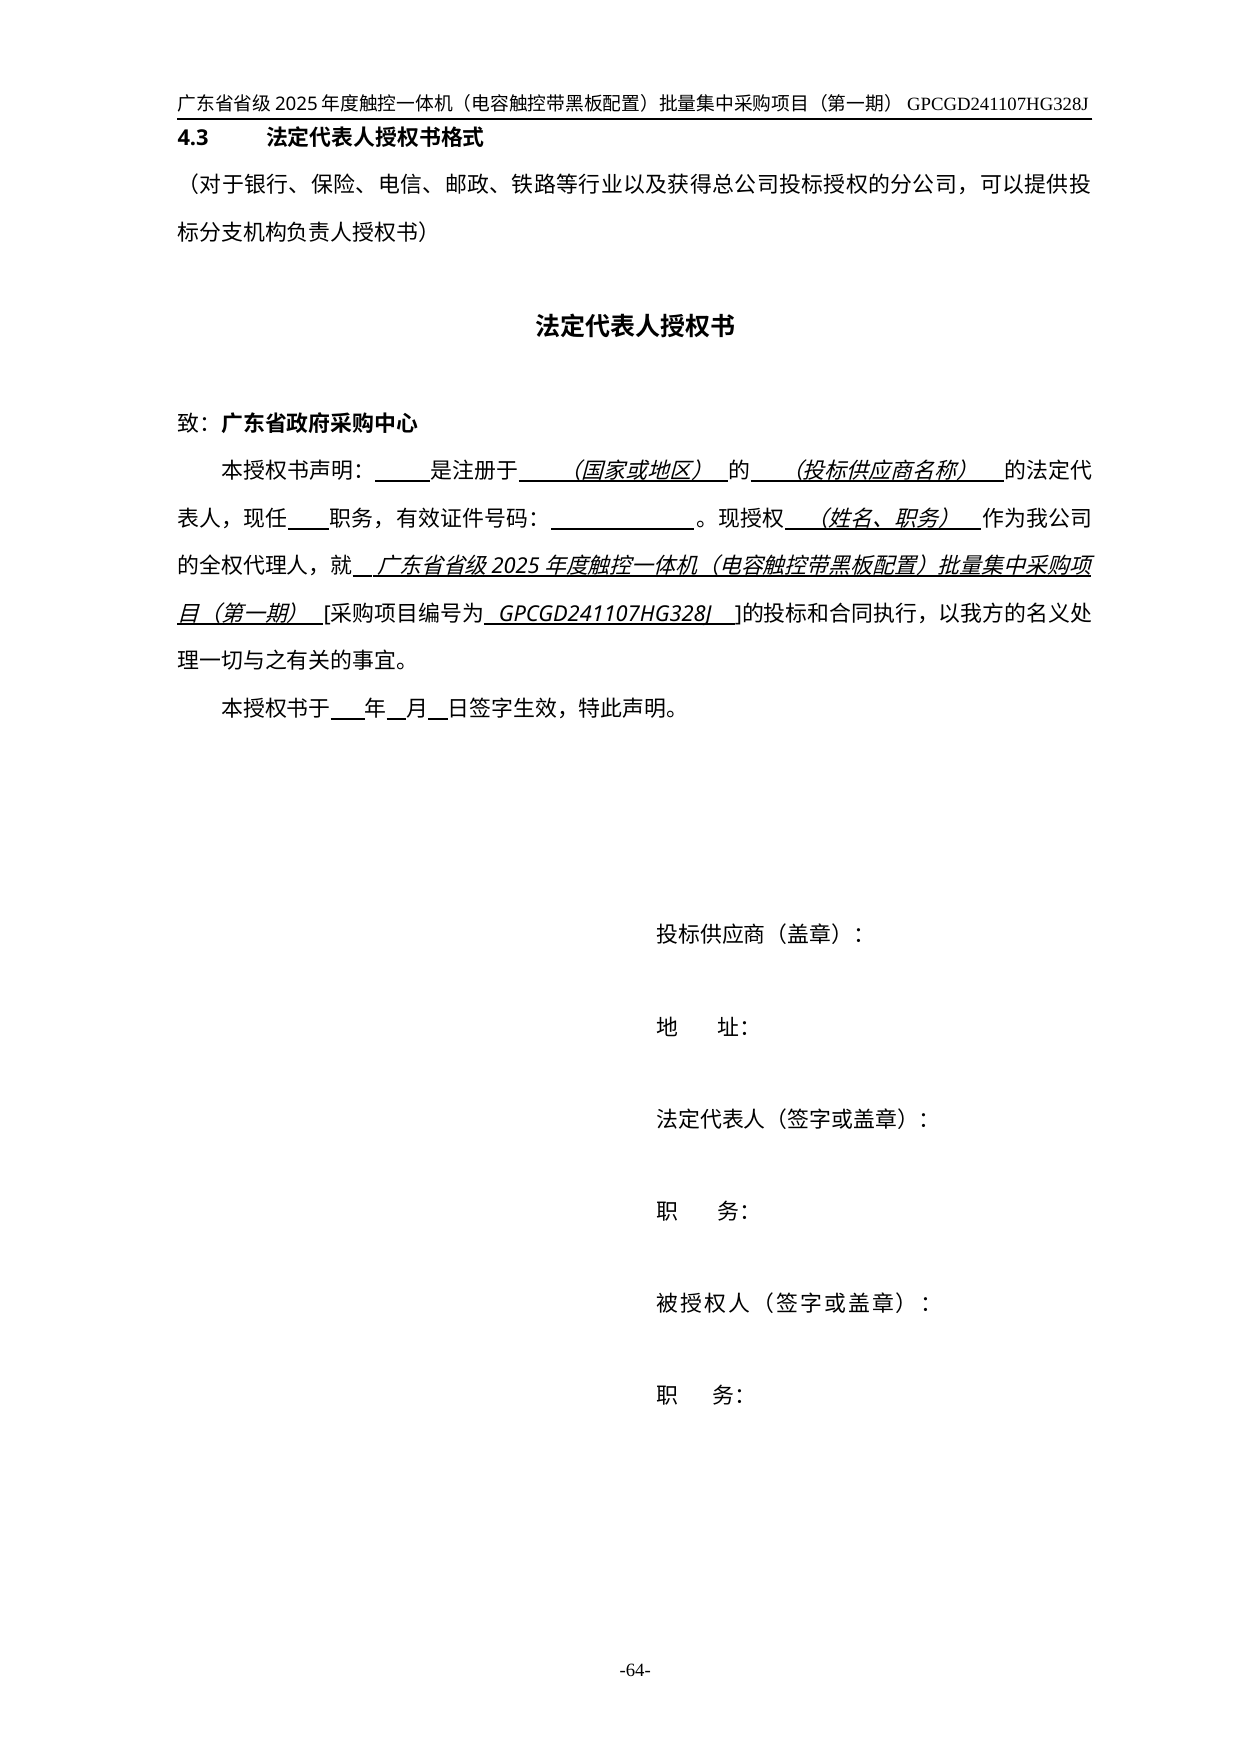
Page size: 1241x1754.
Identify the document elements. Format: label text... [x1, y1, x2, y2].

text 被授权人（签字或盖章）： [656, 1286, 1092, 1318]
text 职 务： [656, 1378, 1092, 1410]
text 本授权书于 年 月 日签字生效，特此声明。 [177, 691, 1092, 723]
text 投标供应商（盖章）： [656, 917, 1092, 949]
text 地 址： [656, 1009, 1092, 1041]
text 法定代表人（签字或盖章）： [656, 1102, 1092, 1133]
text （对于银行、保险、电信、邮政、铁路等行业以及获得总公司投标授权的分公司，可以提供投标分支机构负责人授权书） [177, 167, 1092, 246]
subtitle 4.3 法定代表人授权书格式 [177, 120, 1092, 151]
text 致：广东省政府采购中心 [177, 406, 1092, 437]
text 法定代表人授权书 [177, 307, 1092, 343]
text 职 务： [656, 1194, 1092, 1226]
text 本授权书声明： 是注册于 （国家或地区） 的 （投标供应商名称） 的法定代表人，现任 职务，有效证件号码： 。现授权 （姓名、职务） 作为我公司的全权代理人，就 广东省省级2025年度触控一体机（电容触控带黑板配置）批量集中采购项目（第一期） [采购项目编号为 GPCGD241107HG328J ]的投标和合同执行，以我方的名义处理一切与之有关的事宜。 [177, 453, 1092, 675]
